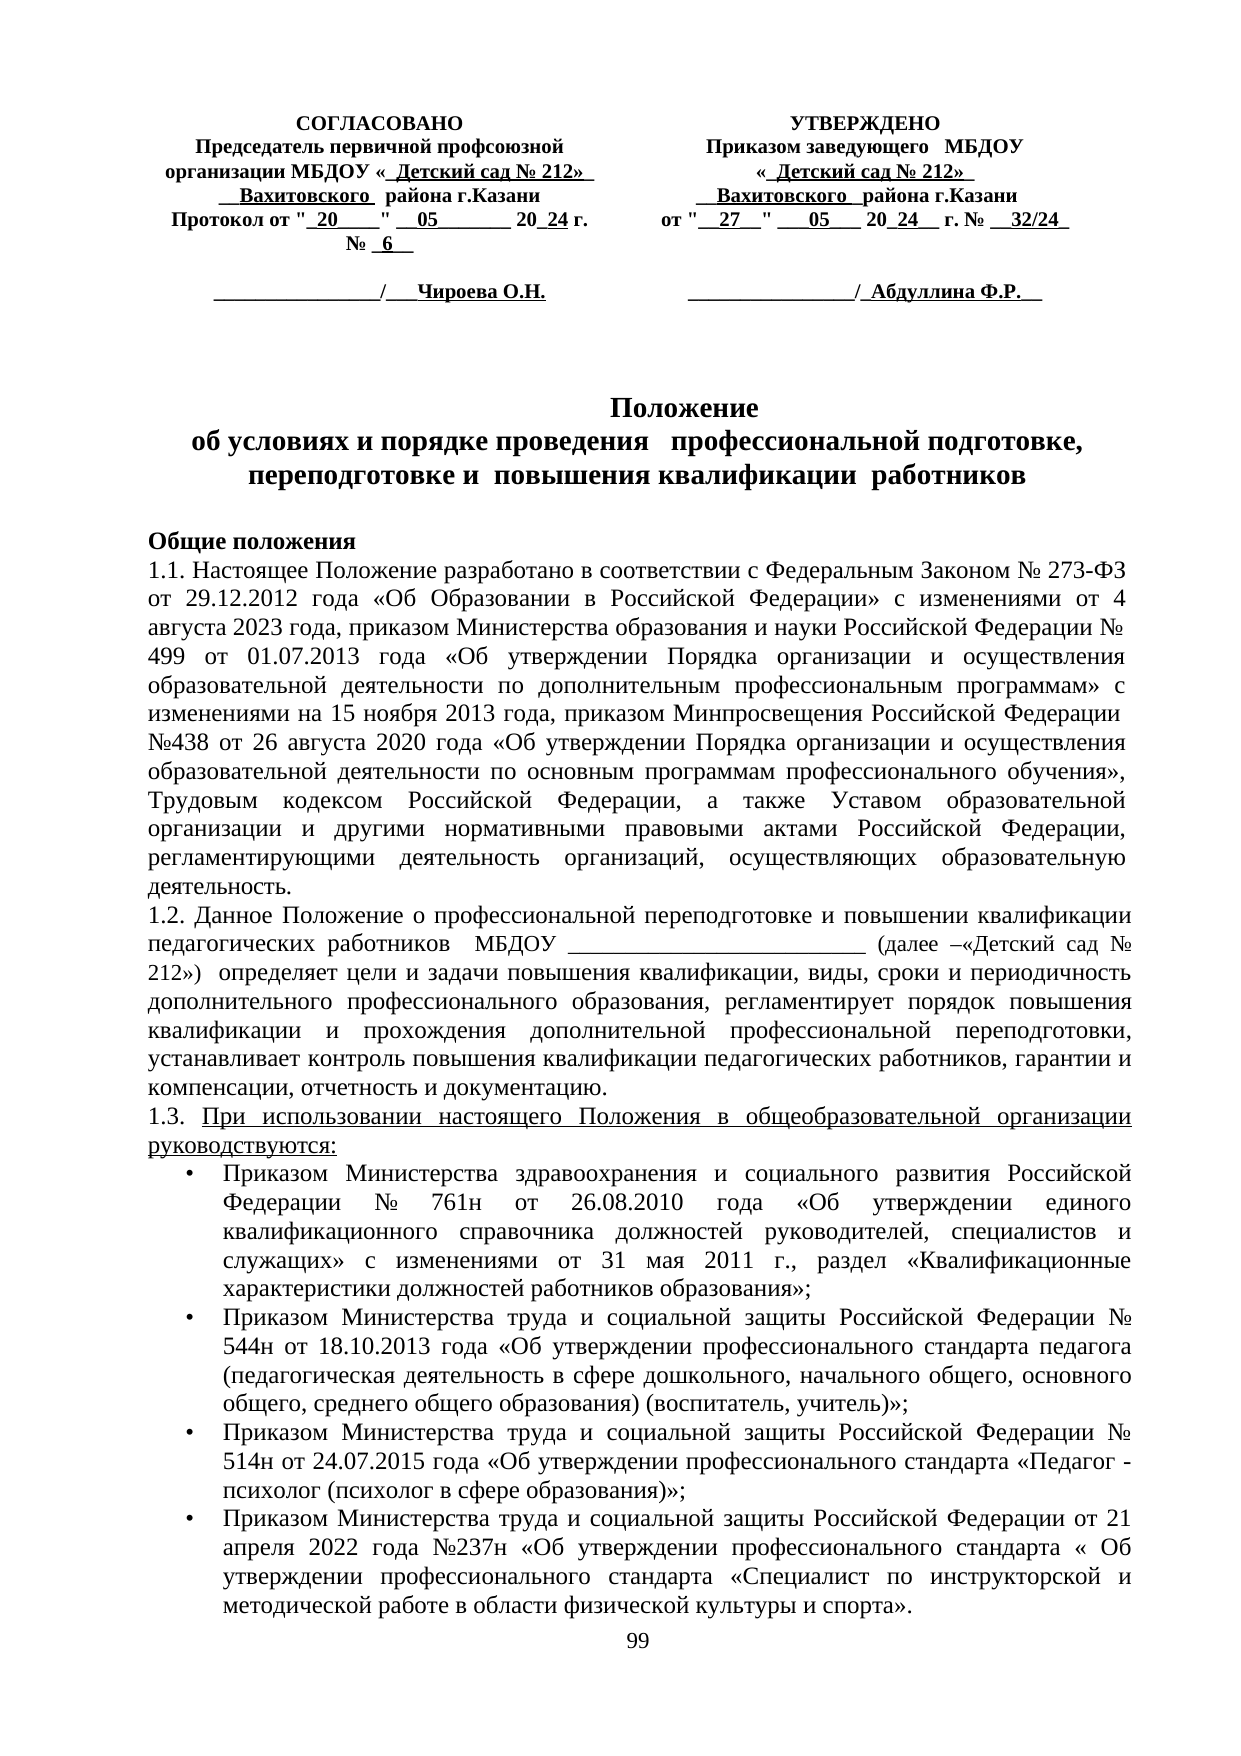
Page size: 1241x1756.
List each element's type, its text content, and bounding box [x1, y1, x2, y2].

text №438 от 26 августа 2020 года «Об утверждении Порядка организации и осуществления образовательной деятельности по основным программам профессионального обучения», Трудовым кодексом Российской Федерации, а также Уставом образовательной организации и другими нормативными правовыми актами Российской Федерации, регламентирующими деятельность организаций, осуществляющих образовательную деятельность. [148, 727, 1127, 900]
table_cell Председатель первичной профсоюзной организации МБДОУ «_Детский сад № 212»_ __Вахитовского района г.Казани Протокол от "_20____" __05_______ 20_24 г. № _6__ [152, 135, 606, 255]
table_cell ________________/_Абдуллина Ф.Р.__ [606, 255, 1123, 329]
table_header СОГЛАСОВАНО [152, 110, 606, 134]
list При использовании настоящего Положения в общеобразовательной организации руководствуются: [148, 1101, 1132, 1158]
list Приказом Министерства труда и социальной защиты Российской Федерации № 544н от 18.10.2013 года «Об утверждении профессионального стандарта педагога (педагогическая деятельность в сфере дошкольного, начального общего, основного общего, среднего общего образования) (воспитатель, учитель)»; [185, 1302, 1133, 1417]
list Приказом Министерства здравоохранения и социального развития Российской Федерации № 761н от 26.08.2010 года «Об утверждении единого квалификационного справочника должностей руководителей, специалистов и служащих» с изменениями от 31 мая 2011 г., раздел «Квалификационные характеристики должностей работников образования»; [185, 1158, 1132, 1302]
list Данное Положение о профессиональной переподготовке и повышении квалификации педагогических работников МБДОУ __________________________ (далее –«Детский сад № 212») определяет цели и задачи повышения квалификации, виды, сроки и периодичность дополнительного профессионального образования, регламентирует порядок повышения квалификации и прохождения дополнительной профессиональной переподготовки, устанавливает контроль повышения квалификации педагогических работников, гарантии и компенсации, отчетность и документацию. [148, 900, 1132, 1101]
list Приказом Министерства труда и социальной защиты Российской Федерации № 514н от 24.07.2015 года «Об утверждении профессионального стандарта «Педагог - психолог (психолог в сфере образования)»; [185, 1417, 1132, 1503]
table_cell Приказом заведующего МБДОУ «_Детский сад № 212»_ __Вахитовского _района г.Казани от "__27__" ___05___ 20_24__ г. № __32/24_ [606, 135, 1123, 255]
text 499 от 01.07.2013 года «Об утверждении Порядка организации и осуществления образовательной деятельности по дополнительным профессиональным программам» с изменениями на 15 ноября 2013 года, приказом Минпросвещения Российской Федерации [148, 641, 1126, 727]
text Общие положения [148, 526, 1144, 555]
table_cell ________________/___Чироева О.Н. [152, 255, 606, 329]
table_header УТВЕРЖДЕНО [606, 110, 1123, 134]
list Приказом Министерства труда и социальной защиты Российской Федерации от 21 апреля 2022 года №237н «Об утверждении профессионального стандарта « Об утверждении профессионального стандарта «Специалист по инструкторской и методической работе в области физической культуры и спорта». [185, 1503, 1133, 1618]
title об условиях и порядке проведения профессиональной подготовке, переподготовке и повышения квалификации работников [135, 424, 1139, 491]
title Положение [135, 390, 1139, 424]
list Настоящее Положение разработано в соответствии с Федеральным Законом № 273-ФЗ от 29.12.2012 года «Об Образовании в Российской Федерации» с изменениями от 4 августа 2023 года, приказом Министерства образования и науки Российской Федерации № [148, 555, 1127, 641]
